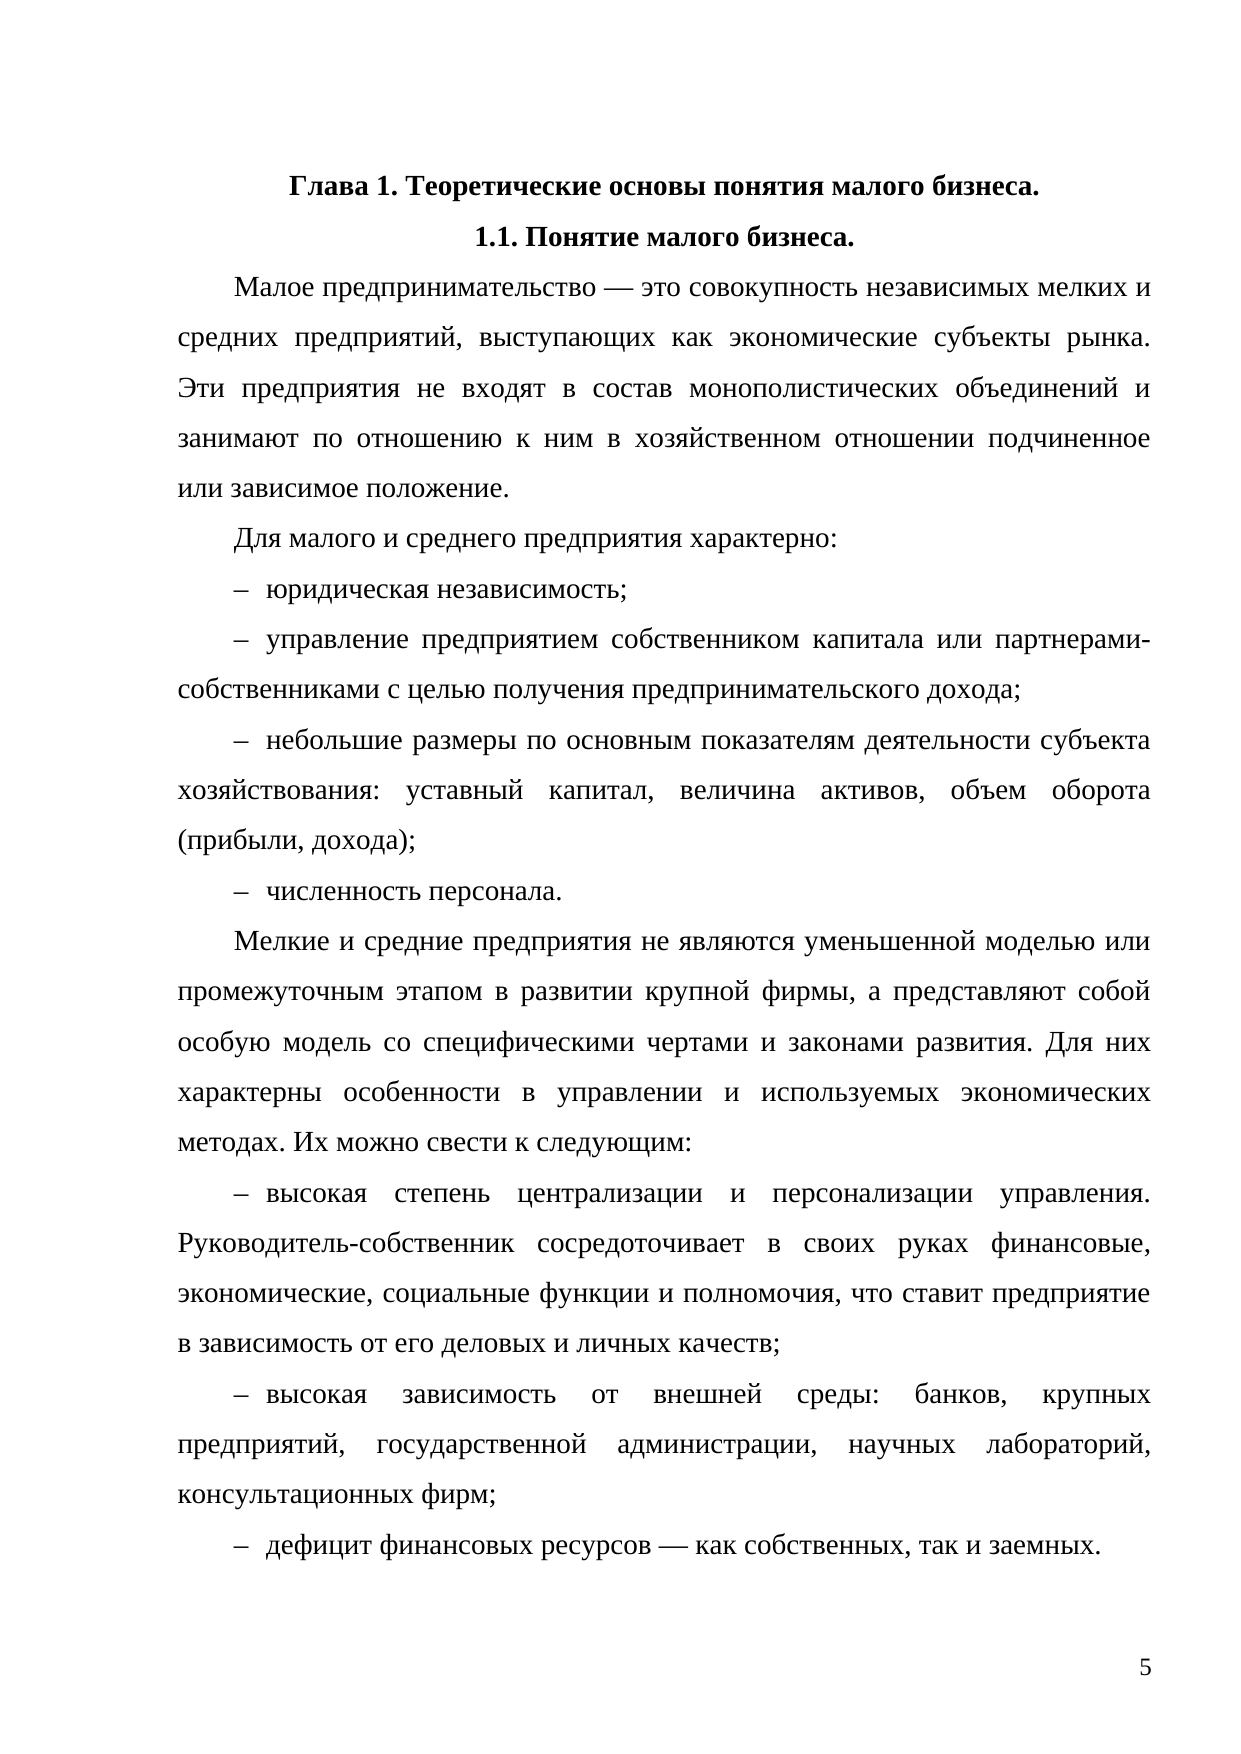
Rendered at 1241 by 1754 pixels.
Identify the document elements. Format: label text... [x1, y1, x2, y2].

text Глава 1. Теоретические основы понятия малого бизнеса. [177, 168, 1152, 202]
list высокая зависимость от внешней среды: банков, крупных предприятий, государственной администрации, научных лабораторий, консультационных фирм; [177, 1376, 1152, 1510]
list численность персонала. [177, 873, 1152, 906]
list высокая степень централизации и персонализации управления. Руководитель-собственник сосредоточивает в своих руках финансовые, экономические, социальные функции и полномочия, что ставит предприятие в зависимость от его деловых и личных качеств; [177, 1175, 1152, 1359]
text Мелкие и средние предприятия не являются уменьшенной моделью или промежуточным этапом в развитии крупной фирмы, а представляют собой особую модель со специфическими чертами и законами развития. Для них характерны особенности в управлении и используемых экономических методах. Их можно свести к следующим: [177, 923, 1152, 1158]
text Малое предпринимательство — это совокупность независимых мелких и средних предприятий, выступающих как экономические субъекты рынка. Эти предприятия не входят в состав монополистических объединений и занимают по отношению к ним в хозяйственном отношении подчиненное или зависимое положение. [177, 269, 1152, 504]
list небольшие размеры по основным показателям деятельности субъекта хозяйствования: уставный капитал, величина активов, объем оборота (прибыли, дохода); [177, 722, 1152, 856]
list юридическая независимость; [177, 571, 1152, 604]
text 1.1. Понятие малого бизнеса. [177, 219, 1152, 252]
list управление предприятием собственником капитала или партнерами-собственниками с целью получения предпринимательского дохода; [177, 621, 1152, 705]
text Для малого и среднего предприятия характерно: [177, 521, 1152, 554]
list дефицит финансовых ресурсов — как собственных, так и заемных. [177, 1527, 1152, 1560]
